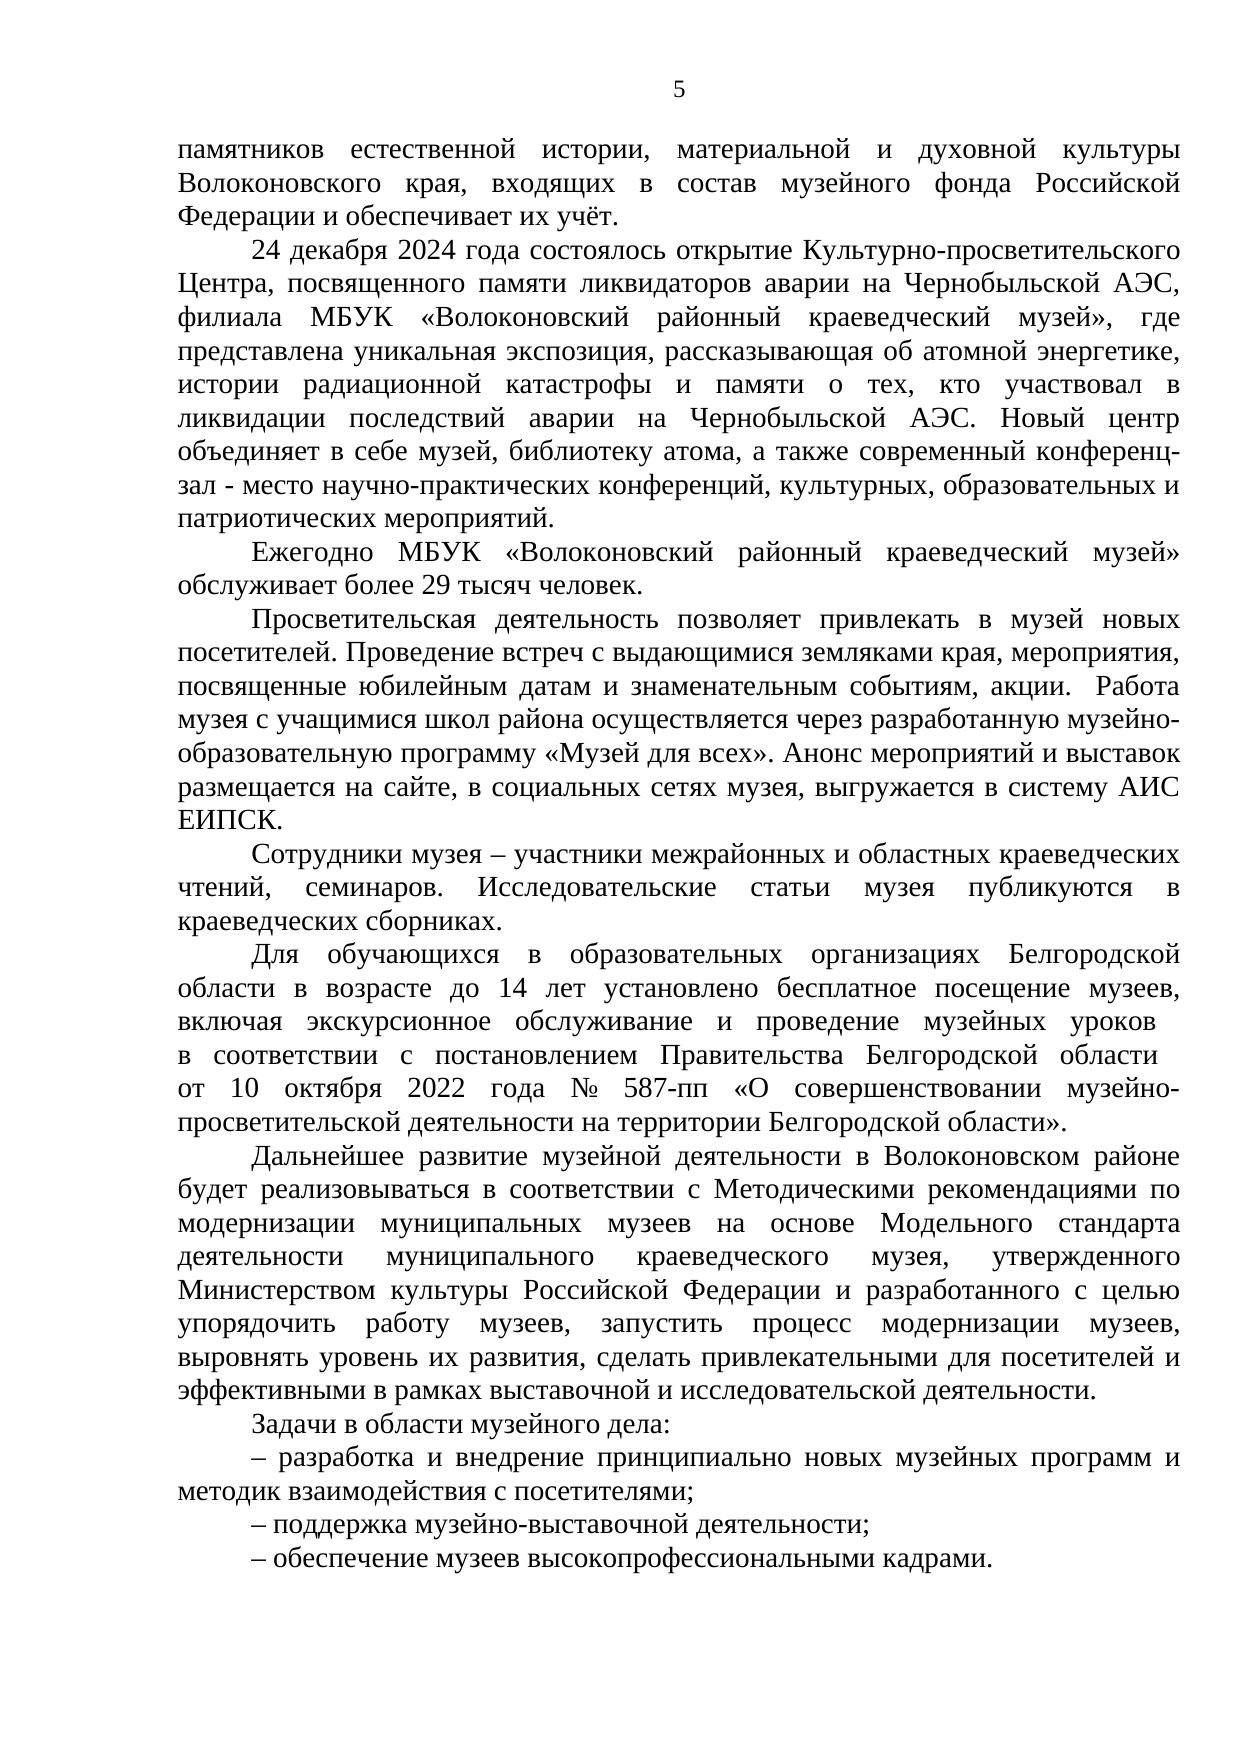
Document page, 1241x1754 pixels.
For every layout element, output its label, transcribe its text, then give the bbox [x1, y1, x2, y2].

text Сотрудники музея – участники межрайонных и областных краеведческих чтений, семинаров. Исследовательские статьи музея публикуются в краеведческих сборниках. [177, 836, 1181, 936]
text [177, 131, 1181, 232]
text – разработка и внедрение принципиально новых музейных программ и методик взаимодействия с посетителями; [177, 1439, 1181, 1507]
text Задачи в области музейного дела: [177, 1406, 1181, 1439]
text Дальнейшее развитие музейной деятельности в Волоконовском районе будет реализовываться в соответствии с Методическими рекомендациями по модернизации муниципальных музеев на основе Модельного стандарта деятельности муниципального краеведческого музея, утвержденного Министерством культуры Российской Федерации и разработанного с целью упорядочить работу музеев, запустить процесс модернизации музеев, выровнять уровень их развития, сделать привлекательными для посетителей и эффективными в рамках выставочной и исследовательской деятельности. [177, 1138, 1181, 1406]
text Просветительская деятельность позволяет привлекать в музей новых посетителей. Проведение встреч с выдающимися земляками края, мероприятия, посвященные юбилейным датам и знаменательным событиям, акции. Работа музея с учащимися школ района осуществляется через разработанную музейно-образовательную программу «Музей для всех». Анонс мероприятий и выставок размещается на сайте, в социальных сетях музея, выгружается в систему АИС ЕИПСК. [177, 601, 1181, 836]
text Для обучающихся в образовательных организациях Белгородской области в возрасте до 14 лет установлено бесплатное посещение музеев, включая экскурсионное обслуживание и проведение музейных уроков в соответствии с постановлением Правительства Белгородской области от 10 октября 2022 года № 587-пп «О совершенствовании музейно-просветительской деятельности на территории Белгородской области». [177, 936, 1181, 1138]
text – поддержка музейно-выставочной деятельности; [177, 1507, 1181, 1540]
text – обеспечение музеев высокопрофессиональными кадрами. [177, 1540, 1181, 1574]
text Ежегодно МБУК «Волоконовский районный краеведческий музей» обслуживает более 29 тысяч человек. [177, 534, 1181, 601]
text 24 декабря 2024 года состоялось открытие Культурно-просветительского Центра, посвященного памяти ликвидаторов аварии на Чернобыльской АЭС, филиала МБУК «Волоконовский районный краеведческий музей», где представлена уникальная экспозиция, рассказывающая об атомной энергетике, истории радиационной катастрофы и памяти о тех, кто участвовал в ликвидации последствий аварии на Чернобыльской АЭС. Новый центр объединяет в себе музей, библиотеку атома, а также современный конференц-зал - место научно-практических конференций, культурных, образовательных и патриотических мероприятий. [177, 232, 1181, 534]
